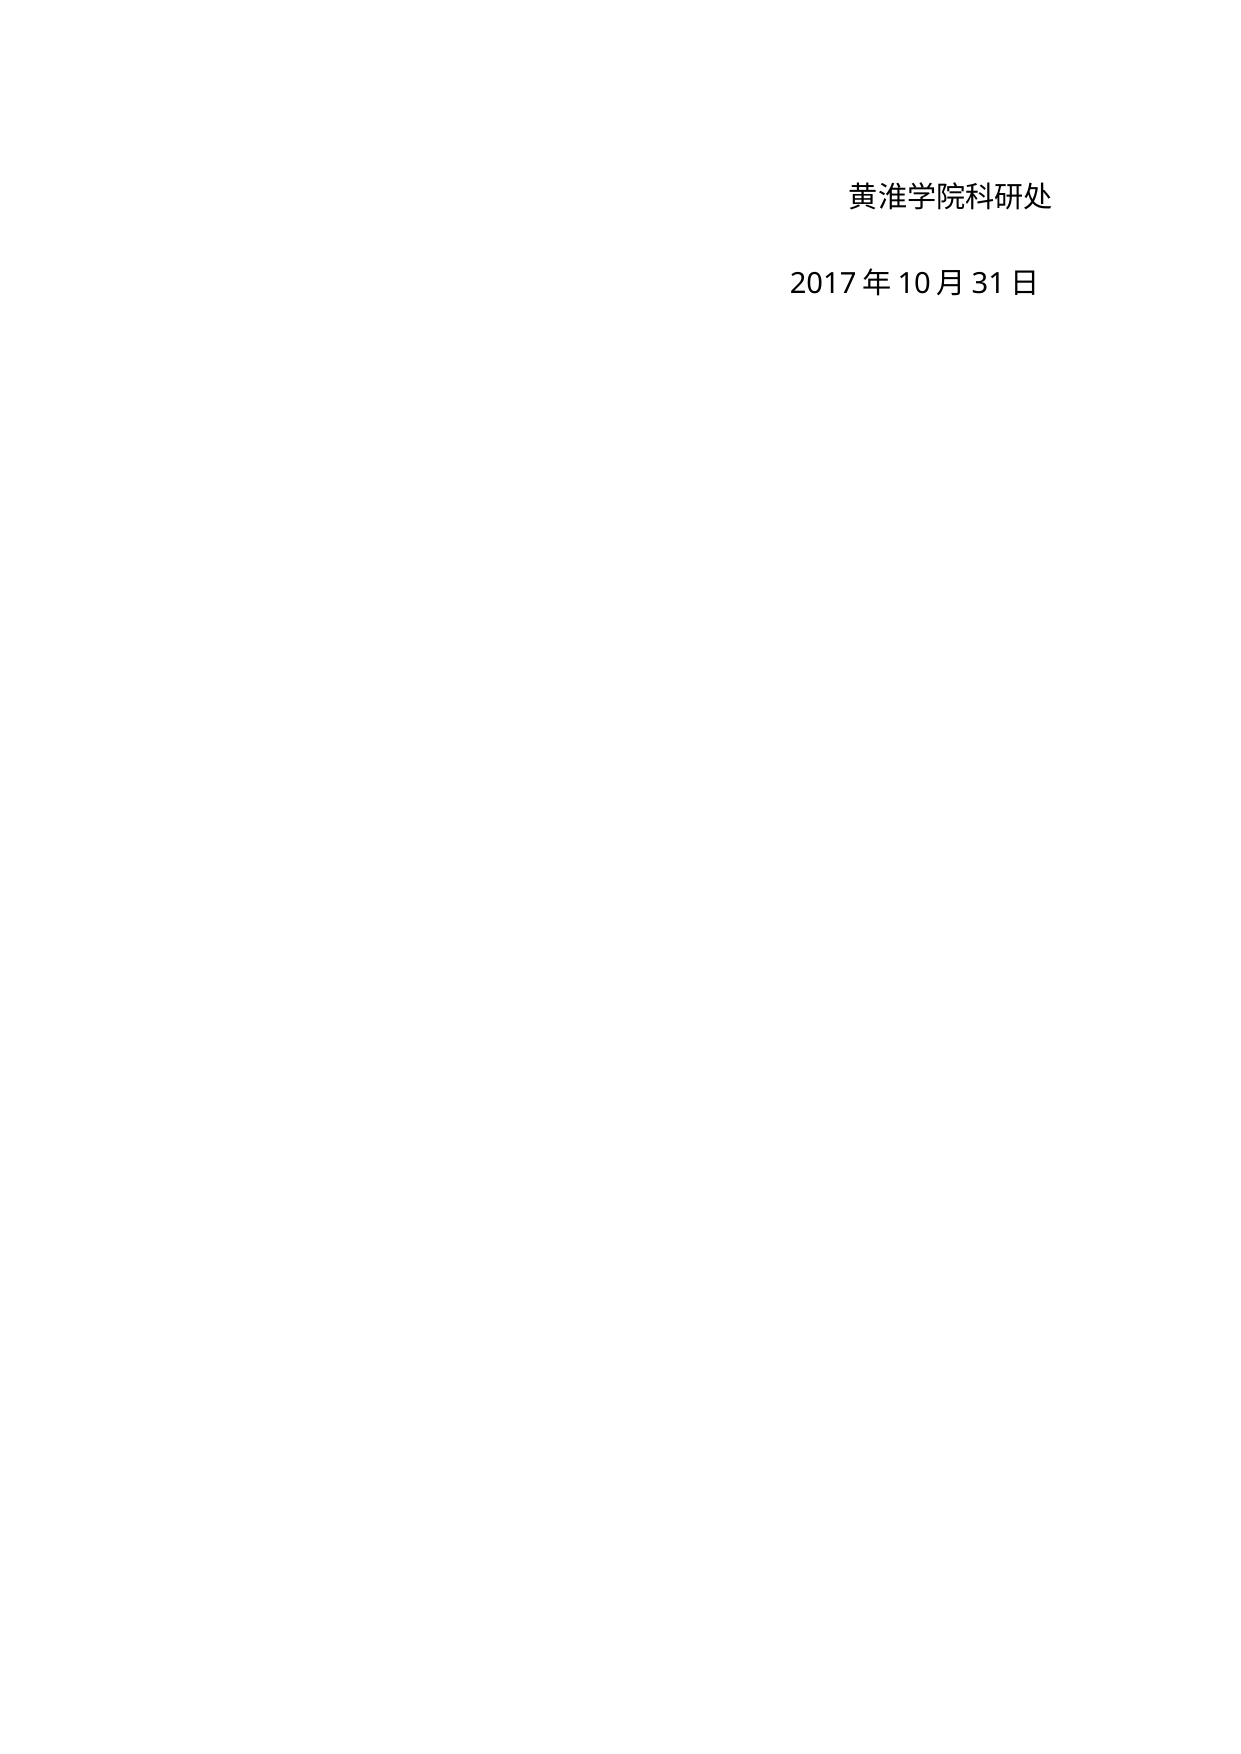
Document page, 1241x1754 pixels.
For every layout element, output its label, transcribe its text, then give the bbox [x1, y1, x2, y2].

text 2017年10月31日 [187, 248, 1053, 313]
text 黄淮学院科研处 [187, 162, 1053, 227]
